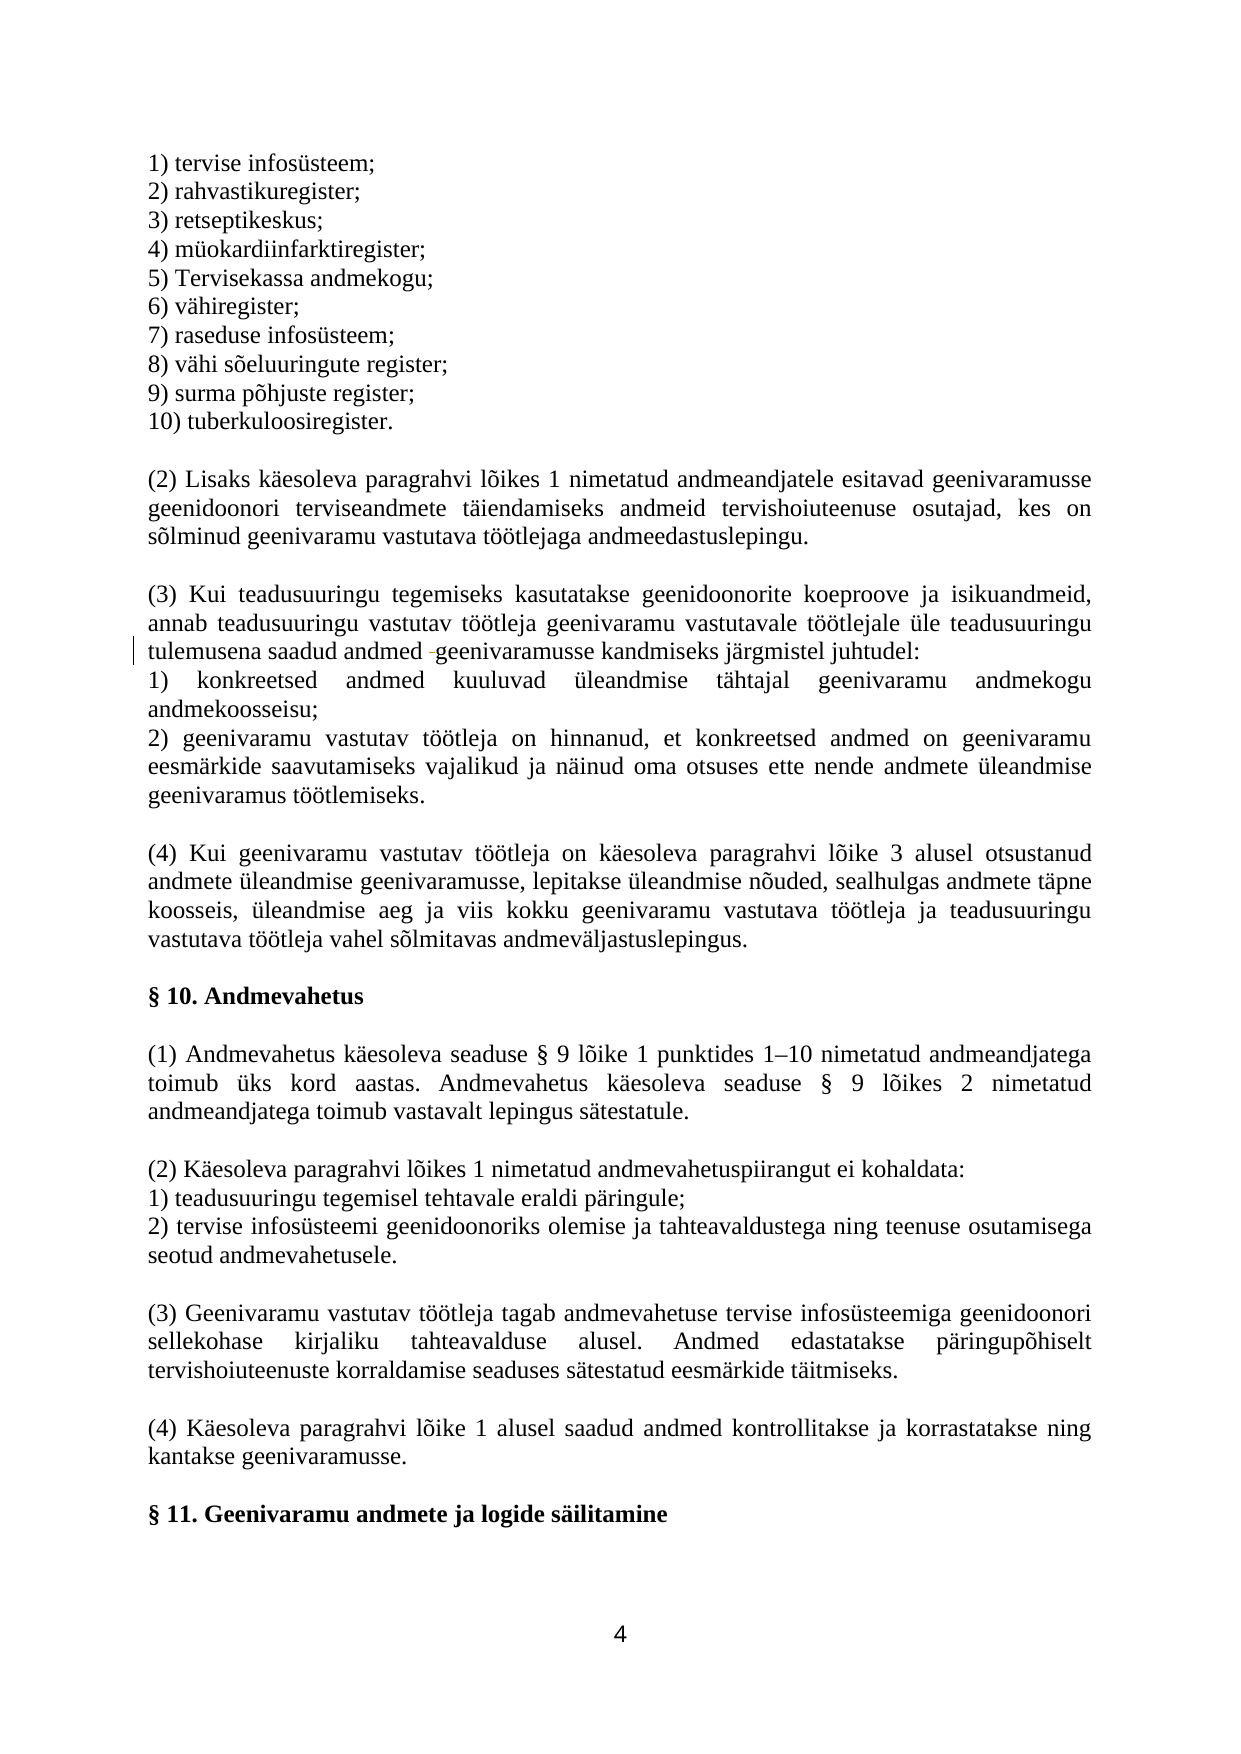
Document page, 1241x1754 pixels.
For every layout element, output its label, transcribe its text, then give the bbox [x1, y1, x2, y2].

text 3) retseptikeskus; [148, 205, 1093, 234]
text (1) Andmevahetus käesoleva seaduse § 9 lõike 1 punktides 1–10 nimetatud andmeandjatega toimub üks kord aastas. Andmevahetus käesoleva seaduse § 9 lõikes 2 nimetatud andmeandjatega toimub vastavalt lepingus sätestatule. [148, 1039, 1093, 1125]
text (4) Käesoleva paragrahvi lõike 1 alusel saadud andmed kontrollitakse ja korrastatakse ning kantakse geenivaramusse. [148, 1413, 1093, 1470]
text (3) Geenivaramu vastutav töötleja tagab andmevahetuse tervise infosüsteemiga geenidoonori sellekohase kirjaliku tahteavalduse alusel. Andmed edastatakse päringupõhiselt tervishoiuteenuste korraldamise seaduses sätestatud eesmärkide täitmiseks. [148, 1298, 1093, 1384]
text 5) Tervisekassa andmekogu; [148, 263, 1093, 291]
text 1) tervise infosüsteem; [148, 148, 1093, 176]
text 4) müokardiinfarktiregister; [148, 234, 1093, 263]
text (2) Käesoleva paragrahvi lõikes 1 nimetatud andmevahetuspiirangut ei kohaldata: [148, 1154, 1093, 1183]
text § 10. Andmevahetus [148, 981, 1093, 1010]
text 2) tervise infosüsteemi geenidoonoriks olemise ja tahteavaldustega ning teenuse osutamisega seotud andmevahetusele. [148, 1211, 1093, 1269]
text 1) teadusuuringu tegemisel tehtavale eraldi päringule; [148, 1183, 1093, 1211]
text 7) raseduse infosüsteem; [148, 320, 1093, 349]
text 2) geenivaramu vastutav töötleja on hinnanud, et konkreetsed andmed on geenivaramu eesmärkide saavutamiseks vajalikud ja näinud oma otsuses ette nende andmete üleandmise geenivaramus töötlemiseks. [148, 723, 1093, 809]
text (3) Kui teadusuuringu tegemiseks kasutatakse geenidoonorite koeproove ja isikuandmeid, annab teadusuuringu vastutav töötleja geenivaramu vastutavale töötlejale üle teadusuuringu tulemusena saadud andmed geenivaramusse kandmiseks järgmistel juhtudel: [148, 579, 1093, 665]
text 10) tuberkuloosiregister. [148, 406, 1093, 435]
text (2) Lisaks käesoleva paragrahvi lõikes 1 nimetatud andmeandjatele esitavad geenivaramusse geenidoonori terviseandmete täiendamiseks andmeid tervishoiuteenuse osutajad, kes on sõlminud geenivaramu vastutava töötlejaga andmeedastuslepingu. [148, 464, 1093, 550]
text 6) vähiregister; [148, 291, 1093, 320]
text § 11. Geenivaramu andmete ja logide säilitamine [148, 1499, 1093, 1528]
text 8) vähi sõeluuringute register; [148, 349, 1093, 378]
text 2) rahvastikuregister; [148, 176, 1093, 205]
text 9) surma põhjuste register; [148, 378, 1093, 406]
text (4) Kui geenivaramu vastutav töötleja on käesoleva paragrahvi lõike 3 alusel otsustanud andmete üleandmise geenivaramusse, lepitakse üleandmise nõuded, sealhulgas andmete täpne koosseis, üleandmise aeg ja viis kokku geenivaramu vastutava töötleja ja teadusuuringu vastutava töötleja vahel sõlmitavas andmeväljastuslepingus. [148, 838, 1093, 953]
text 1) konkreetsed andmed kuuluvad üleandmise tähtajal geenivaramu andmekogu andmekoosseisu; [148, 665, 1093, 723]
